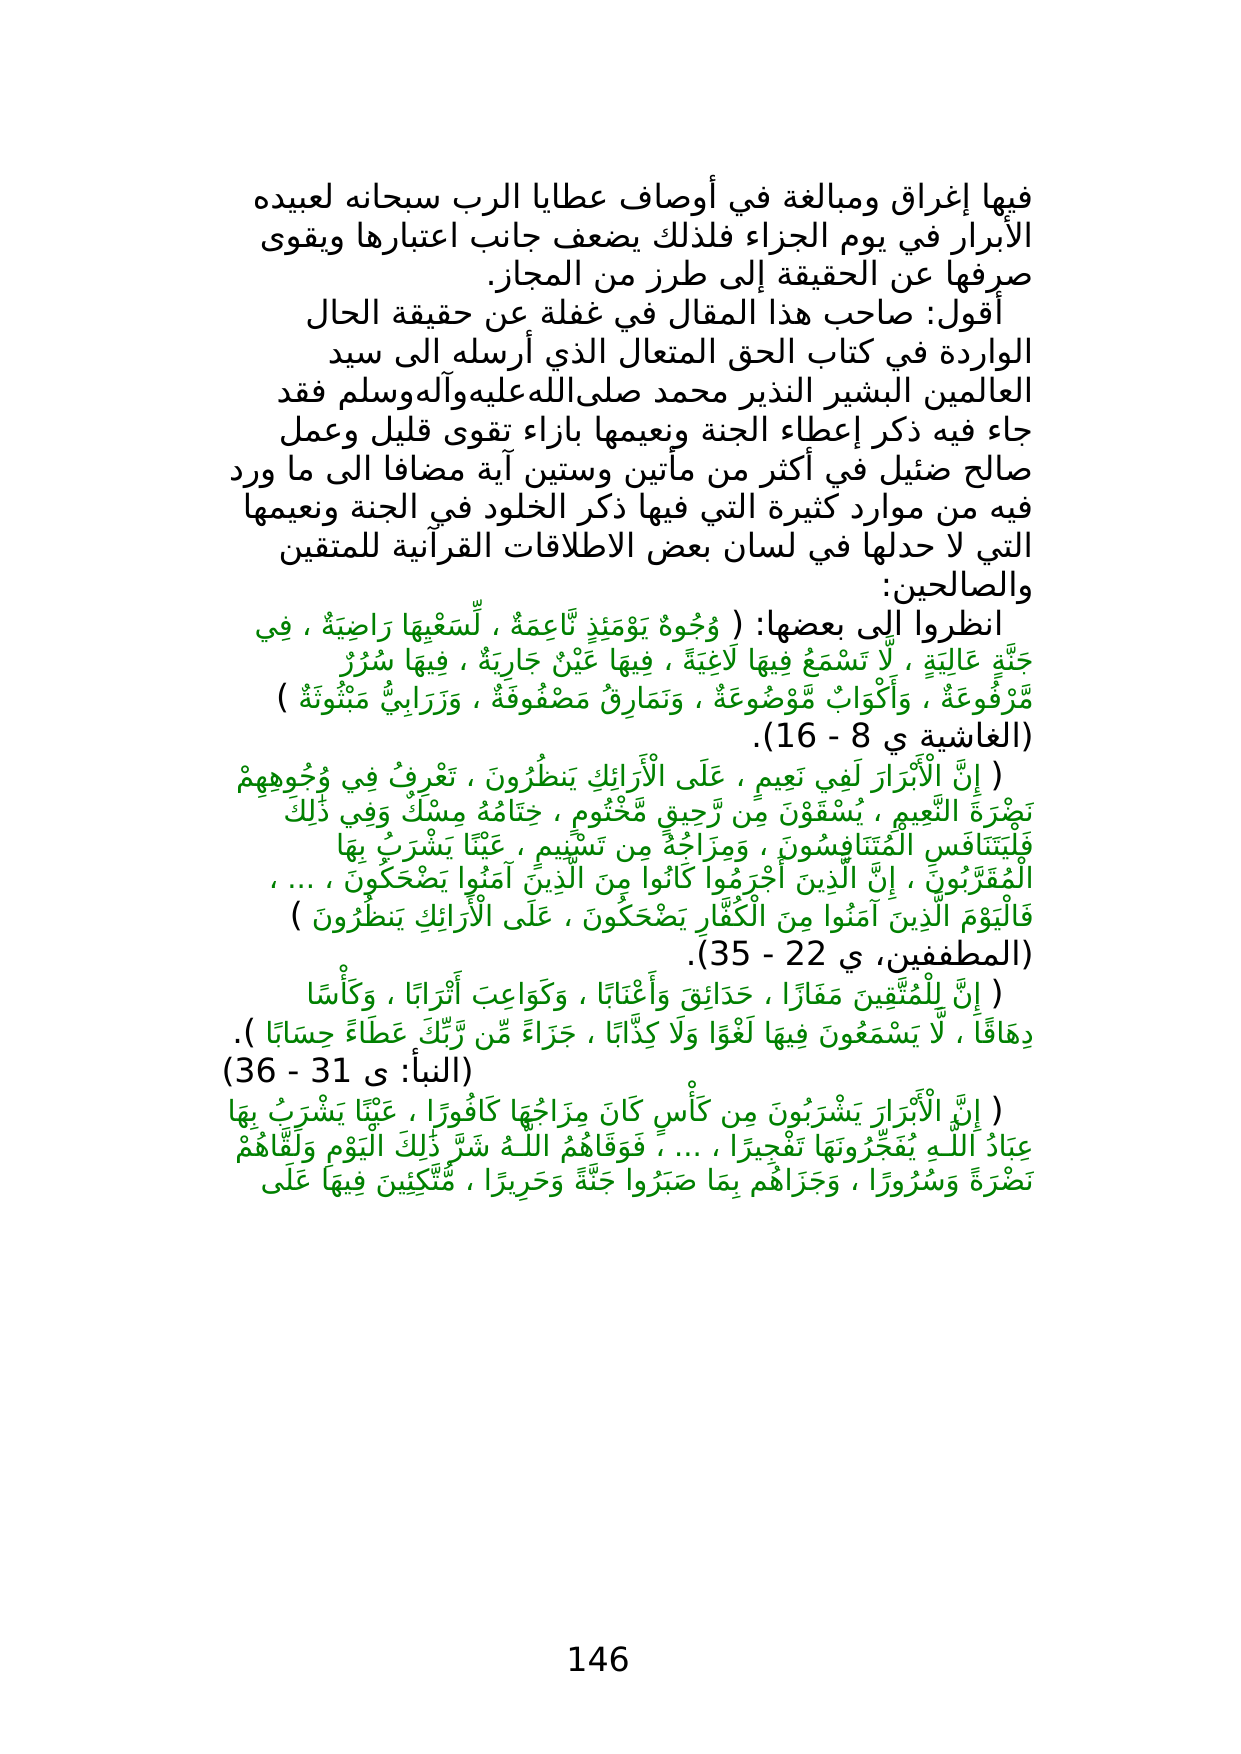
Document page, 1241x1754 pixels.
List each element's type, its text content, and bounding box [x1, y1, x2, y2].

text (النبأ: ى 31 - 36) [222, 1051, 1033, 1090]
text انظروا الى بعضها: ( وُجُوهٌ يَوْمَئِذٍ نَّاعِمَةٌ ، لِّسَعْيِهَا رَاضِيَةٌ ، فِي جَنَّةٍ عَالِيَةٍ ، لَّا تَسْمَعُ فِيهَا لَاغِيَةً ، فِيهَا عَيْنٌ جَارِيَةٌ ، فِيهَا سُرُرٌ مَّرْفُوعَةٌ ، وَأَكْوَابٌ مَّوْضُوعَةٌ ، وَنَمَارِقُ مَصْفُوفَةٌ ، وَزَرَابِيُّ مَبْثُوثَةٌ ) (الغاشية ي 8 - 16). [222, 604, 1033, 755]
text ( إِنَّ الْأَبْرَارَ يَشْرَبُونَ مِن كَأْسٍ كَانَ مِزَاجُهَا كَافُورًا ، عَيْنًا يَشْرَبُ بِهَا عِبَادُ اللَّـهِ يُفَجِّرُونَهَا تَفْجِيرًا ، ... ، فَوَقَاهُمُ اللَّـهُ شَرَّ ذَٰلِكَ الْيَوْمِ وَلَقَّاهُمْ نَضْرَةً وَسُرُورًا ، وَجَزَاهُم بِمَا صَبَرُوا جَنَّةً وَحَرِيرًا ، مُّتَّكِئِينَ فِيهَا عَلَى [222, 1090, 1033, 1197]
text أقول: صاحب هذا المقال في غفلة عن حقيقة الحال الواردة في كتاب الحق المتعال الذي أرسله الى سيد العالمين البشير النذير محمد صلى‌الله‌عليه‌وآله‌وسلم فقد جاء فيه ذكر إعطاء الجنة ونعيمها بازاء تقوى قليل وعمل صالح ضئيل في أكثر من مأتين وستين آية مضافا الى ما ورد فيه من موارد كثيرة التي فيها ذكر الخلود في الجنة ونعيمها التي لا حدلها في لسان بعض الاطلاقات القرآنية للمتقين والصالحين: [222, 294, 1033, 604]
text ( إِنَّ الْأَبْرَارَ لَفِي نَعِيمٍ ، عَلَى الْأَرَائِكِ يَنظُرُونَ ، تَعْرِفُ فِي وُجُوهِهِمْ نَضْرَةَ النَّعِيمِ ، يُسْقَوْنَ مِن رَّحِيقٍ مَّخْتُومٍ ، خِتَامُهُ مِسْكٌ وَفِي ذَٰلِكَ فَلْيَتَنَافَسِ الْمُتَنَافِسُونَ ، وَمِزَاجُهُ مِن تَسْنِيمٍ ، عَيْنًا يَشْرَبُ بِهَا الْمُقَرَّبُونَ ، إِنَّ الَّذِينَ أَجْرَمُوا كَانُوا مِنَ الَّذِينَ آمَنُوا يَضْحَكُونَ ، ... ، فَالْيَوْمَ الَّذِينَ آمَنُوا مِنَ الْكُفَّارِ يَضْحَكُونَ ، عَلَى الْأَرَائِكِ يَنظُرُونَ ) (المطففين، ي 22 - 35). [222, 755, 1033, 973]
text فيها إغراق ومبالغة في أوصاف عطايا الرب سبحانه لعبيده الأبرار في يوم الجزاء فلذلك يضعف جانب اعتبارها ويقوى صرفها عن الحقيقة إلى طرز من المجاز. [222, 177, 1033, 294]
text ( إِنَّ لِلْمُتَّقِينَ مَفَازًا ، حَدَائِقَ وَأَعْنَابًا ، وَكَوَاعِبَ أَتْرَابًا ، وَكَأْسًا دِهَاقًا ، لَّا يَسْمَعُونَ فِيهَا لَغْوًا وَلَا كِذَّابًا ، جَزَاءً مِّن رَّبِّكَ عَطَاءً حِسَابًا ). [222, 973, 1033, 1051]
